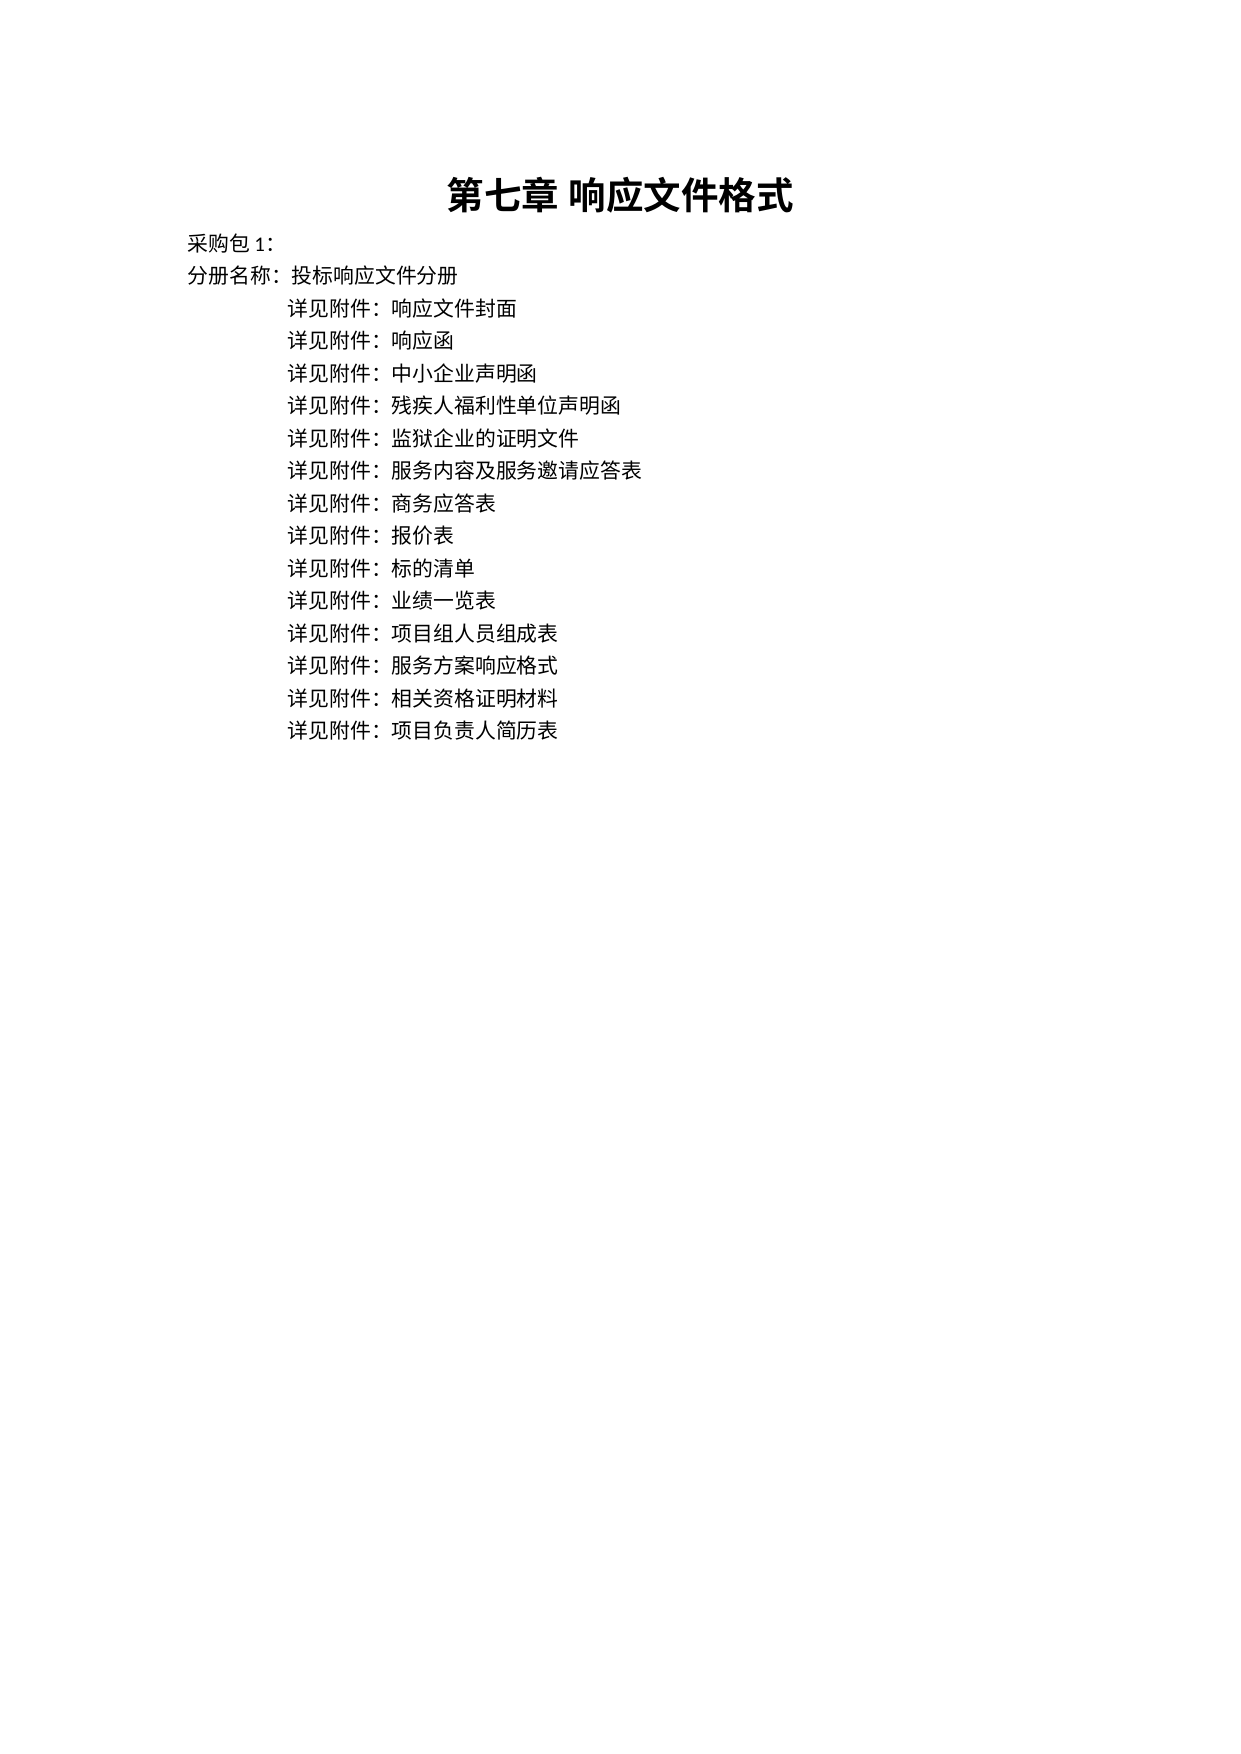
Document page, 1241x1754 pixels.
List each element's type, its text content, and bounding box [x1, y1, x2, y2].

text 详见附件：相关资格证明材料 [187, 682, 1053, 714]
text 详见附件：报价表 [187, 519, 1053, 552]
text 分册名称：投标响应文件分册 [187, 259, 1053, 292]
text 详见附件：响应文件封面 [187, 292, 1053, 324]
text 详见附件：服务方案响应格式 [187, 649, 1053, 682]
text 详见附件：业绩一览表 [187, 584, 1053, 617]
text 详见附件：项目组人员组成表 [187, 617, 1053, 649]
text 详见附件：服务内容及服务邀请应答表 [187, 454, 1053, 487]
text 详见附件：响应函 [187, 324, 1053, 357]
text 详见附件：商务应答表 [187, 487, 1053, 519]
text 详见附件：标的清单 [187, 552, 1053, 584]
text 第七章 响应文件格式 [187, 162, 1053, 227]
text 详见附件：监狱企业的证明文件 [187, 422, 1053, 454]
text 采购包1： [187, 227, 1053, 259]
text 详见附件：项目负责人简历表 [187, 714, 1053, 747]
text 详见附件：中小企业声明函 [187, 357, 1053, 389]
text 详见附件：残疾人福利性单位声明函 [187, 389, 1053, 422]
